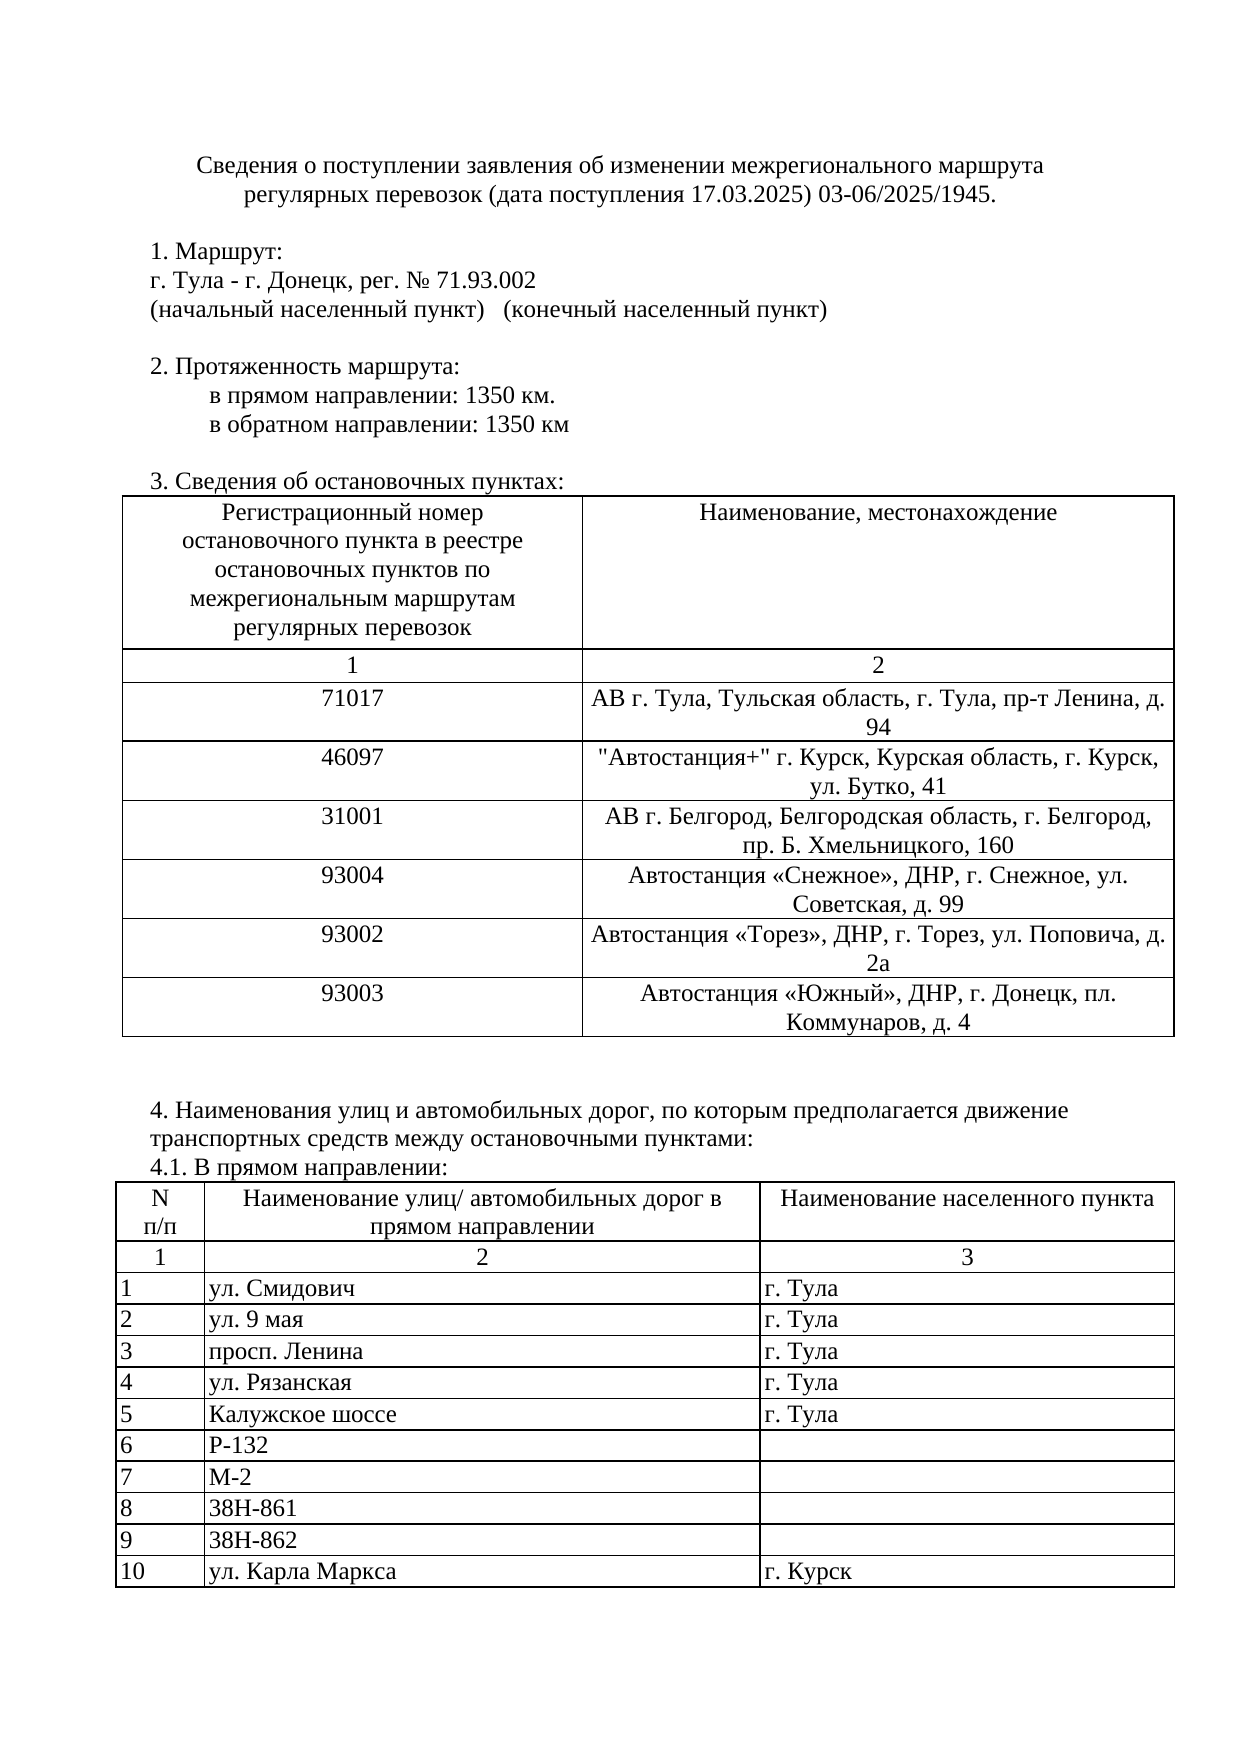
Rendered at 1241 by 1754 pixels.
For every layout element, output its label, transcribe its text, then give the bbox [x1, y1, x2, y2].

table_cell 9 [117, 1525, 204, 1555]
table_cell М-2 [205, 1462, 759, 1492]
table_cell ул. Рязанская [205, 1368, 759, 1397]
table_cell 46097 [123, 742, 582, 799]
text 1. Маршрут: [150, 236, 1090, 265]
table_cell 4 [117, 1368, 204, 1397]
table_cell ул. 9 мая [205, 1305, 759, 1334]
table_header Наименование улиц/ автомобильных дорог в прямом направлении [205, 1183, 759, 1240]
table_cell Автостанция «Торез», ДНР, г. Торез, ул. Поповича, д. 2а [583, 919, 1173, 977]
table_cell Калужское шоссе [205, 1399, 759, 1429]
table_header N п/п [117, 1183, 204, 1240]
table_cell 71017 [123, 683, 582, 740]
table_cell г. Тула [761, 1305, 1174, 1334]
table_cell 6 [117, 1431, 204, 1460]
table_cell просп. Ленина [205, 1336, 759, 1366]
table_cell Автостанция «Снежное», ДНР, г. Снежное, ул. Советская, д. 99 [583, 860, 1173, 918]
table_cell г. Тула [761, 1336, 1174, 1366]
table_cell 2 [117, 1305, 204, 1334]
table_cell г. Курск [761, 1556, 1174, 1586]
table_header Наименование, местонахождение [583, 497, 1173, 648]
table_cell г. Тула [761, 1368, 1174, 1397]
text 3. Сведения об остановочных пунктах: [150, 466, 1090, 495]
table_cell [761, 1462, 1174, 1492]
table_cell 3 [761, 1242, 1174, 1272]
text 4. Наименования улиц и автомобильных дорог, по которым предполагается движение транспортных средств между остановочными пунктами: [150, 1095, 1090, 1152]
table_cell 2 [205, 1242, 759, 1272]
table_cell 1 [117, 1273, 204, 1303]
table_cell г. Тула [761, 1399, 1174, 1429]
text Сведения о поступлении заявления об изменении межрегионального маршрута регулярных перевозок (дата поступления 17.03.2025) 03-06/2025/1945. [150, 150, 1090, 207]
table_cell г. Тула [761, 1273, 1174, 1303]
table_cell [761, 1525, 1174, 1555]
table_cell 38Н-862 [205, 1525, 759, 1555]
text 2. Протяженность маршрута: [150, 351, 1090, 380]
table_cell 5 [117, 1399, 204, 1429]
table_header Регистрационный номер остановочного пункта в реестре остановочных пунктов по межрегиональным маршрутам регулярных перевозок [123, 497, 582, 648]
table_cell ул. Смидович [205, 1273, 759, 1303]
table_cell 8 [117, 1493, 204, 1523]
table_cell 10 [117, 1556, 204, 1586]
table_header Наименование населенного пункта [761, 1183, 1174, 1240]
table_cell 93002 [123, 919, 582, 977]
table_cell ул. Карла Маркса [205, 1556, 759, 1586]
table_cell "Автостанция+" г. Курск, Курская область, г. Курск, ул. Бутко, 41 [583, 742, 1173, 799]
table_cell АВ г. Тула, Тульская область, г. Тула, пр-т Ленина, д. 94 [583, 683, 1173, 740]
table_cell 93003 [123, 978, 582, 1036]
table_cell 3 [117, 1336, 204, 1366]
text в прямом направлении: 1350 км. [150, 380, 1090, 409]
table_cell [761, 1493, 1174, 1523]
table_cell Автостанция «Южный», ДНР, г. Донецк, пл. Коммунаров, д. 4 [583, 978, 1173, 1036]
table_cell 1 [117, 1242, 204, 1272]
table_cell 7 [117, 1462, 204, 1492]
table_cell 31001 [123, 801, 582, 858]
table_cell 38Н-861 [205, 1493, 759, 1523]
table_cell 1 [123, 650, 582, 681]
table_cell 2 [583, 650, 1173, 681]
text (начальный населенный пункт) (конечный населенный пункт) [150, 294, 1090, 322]
text 4.1. В прямом направлении: [150, 1152, 1090, 1181]
text г. Тула - г. Донецк, рег. № 71.93.002 [150, 265, 1090, 294]
table_cell АВ г. Белгород, Белгородская область, г. Белгород, пр. Б. Хмельницкого, 160 [583, 801, 1173, 858]
table_cell Р-132 [205, 1431, 759, 1460]
table_cell 93004 [123, 860, 582, 918]
table_cell [761, 1431, 1174, 1460]
text в обратном направлении: 1350 км [150, 409, 1090, 437]
